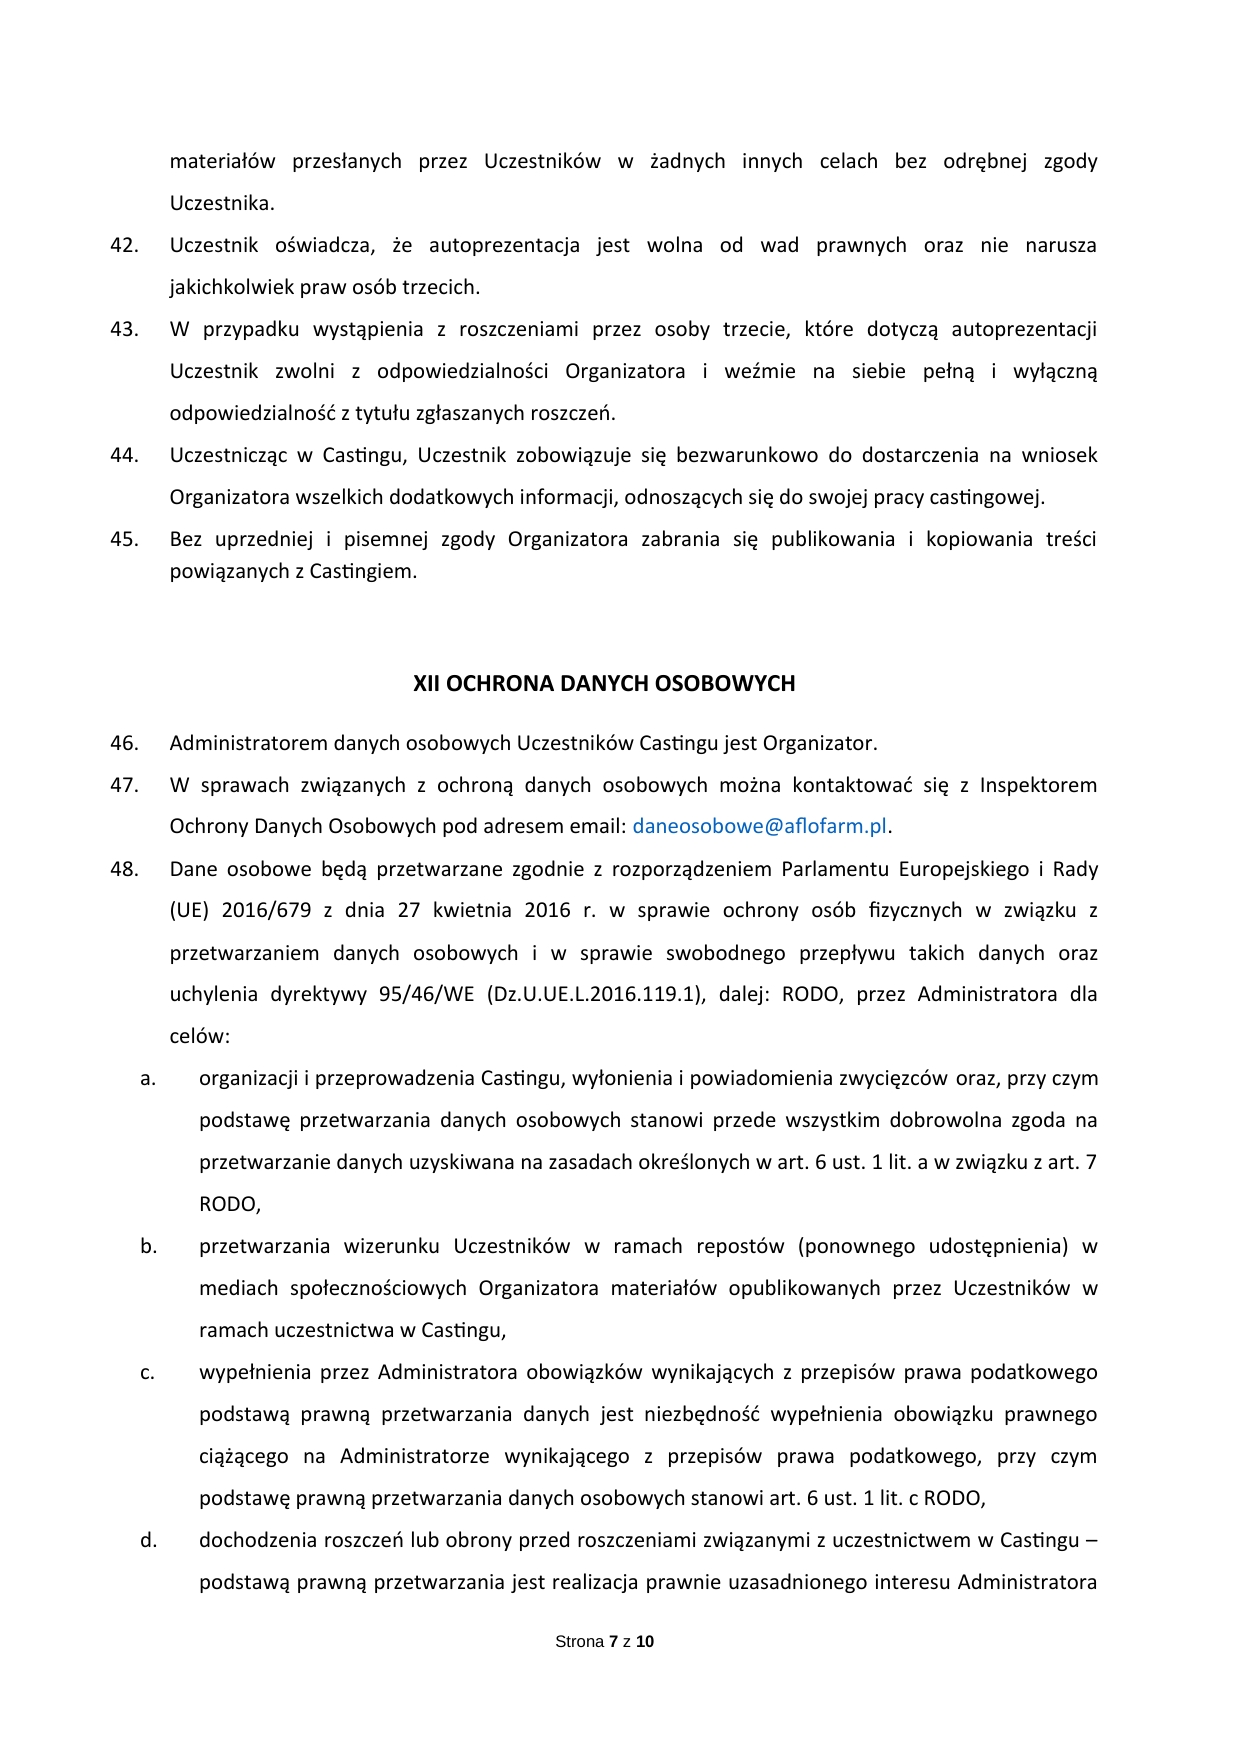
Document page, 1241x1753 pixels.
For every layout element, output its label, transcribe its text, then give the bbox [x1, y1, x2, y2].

list Uczestnik oświadcza, że autoprezentacja jest wolna od wad prawnych oraz nie narusza jakichkolwiek praw osób trzecich. [110, 230, 1099, 300]
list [140, 1525, 1099, 1595]
list wypełnienia przez Administratora obowiązków wynikających z przepisów prawa podatkowego podstawą prawną przetwarzania danych jest niezbędność wypełnienia obowiązku prawnego ciążącego na Administratorze wynikającego z przepisów prawa podatkowego, przy czym podstawę prawną przetwarzania danych osobowych stanowi art. 6 ust. 1 lit. c RODO, [140, 1357, 1099, 1511]
list przetwarzania wizerunku Uczestników w ramach repostów (ponownego udostępnienia) w mediach społecznościowych Organizatora materiałów opublikowanych przez Uczestników w ramach uczestnictwa w Castingu, [140, 1231, 1099, 1343]
list W sprawach związanych z ochroną danych osobowych można kontaktować się z Inspektorem Ochrony Danych Osobowych pod adresem email: daneosobowe@aflofarm.pl. [110, 770, 1099, 840]
list Bez uprzedniej i pisemnej zgody Organizatora zabrania się publikowania i kopiowania treści powiązanych z Castingiem. [110, 524, 1099, 584]
list W przypadku wystąpienia z roszczeniami przez osoby trzecie, które dotyczą autoprezentacji Uczestnik zwolni z odpowiedzialności Organizatora i weźmie na siebie pełną i wyłączną odpowiedzialność z tytułu zgłaszanych roszczeń. [110, 314, 1099, 426]
subtitle XII OCHRONA DANYCH OSOBOWYCH [110, 668, 1099, 698]
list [110, 146, 1099, 216]
list Dane osobowe będą przetwarzane zgodnie z rozporządzeniem Parlamentu Europejskiego i Rady (UE) 2016/679 z dnia 27 kwietnia 2016 r. w sprawie ochrony osób fizycznych w związku z przetwarzaniem danych osobowych i w sprawie swobodnego przepływu takich danych oraz uchylenia dyrektywy 95/46/WE (Dz.U.UE.L.2016.119.1), dalej: RODO, przez Administratora dla celów: [110, 854, 1100, 1049]
list Uczestnicząc w Castingu, Uczestnik zobowiązuje się bezwarunkowo do dostarczenia na wniosek Organizatora wszelkich dodatkowych informacji, odnoszących się do swojej pracy castingowej. [110, 440, 1099, 510]
list Administratorem danych osobowych Uczestników Castingu jest Organizator. [110, 728, 1099, 756]
list organizacji i przeprowadzenia Castingu, wyłonienia i powiadomienia zwycięzców oraz, przy czym podstawę przetwarzania danych osobowych stanowi przede wszystkim dobrowolna zgoda na przetwarzanie danych uzyskiwana na zasadach określonych w art. 6 ust. 1 lit. a w związku z art. 7 RODO, [140, 1063, 1099, 1217]
